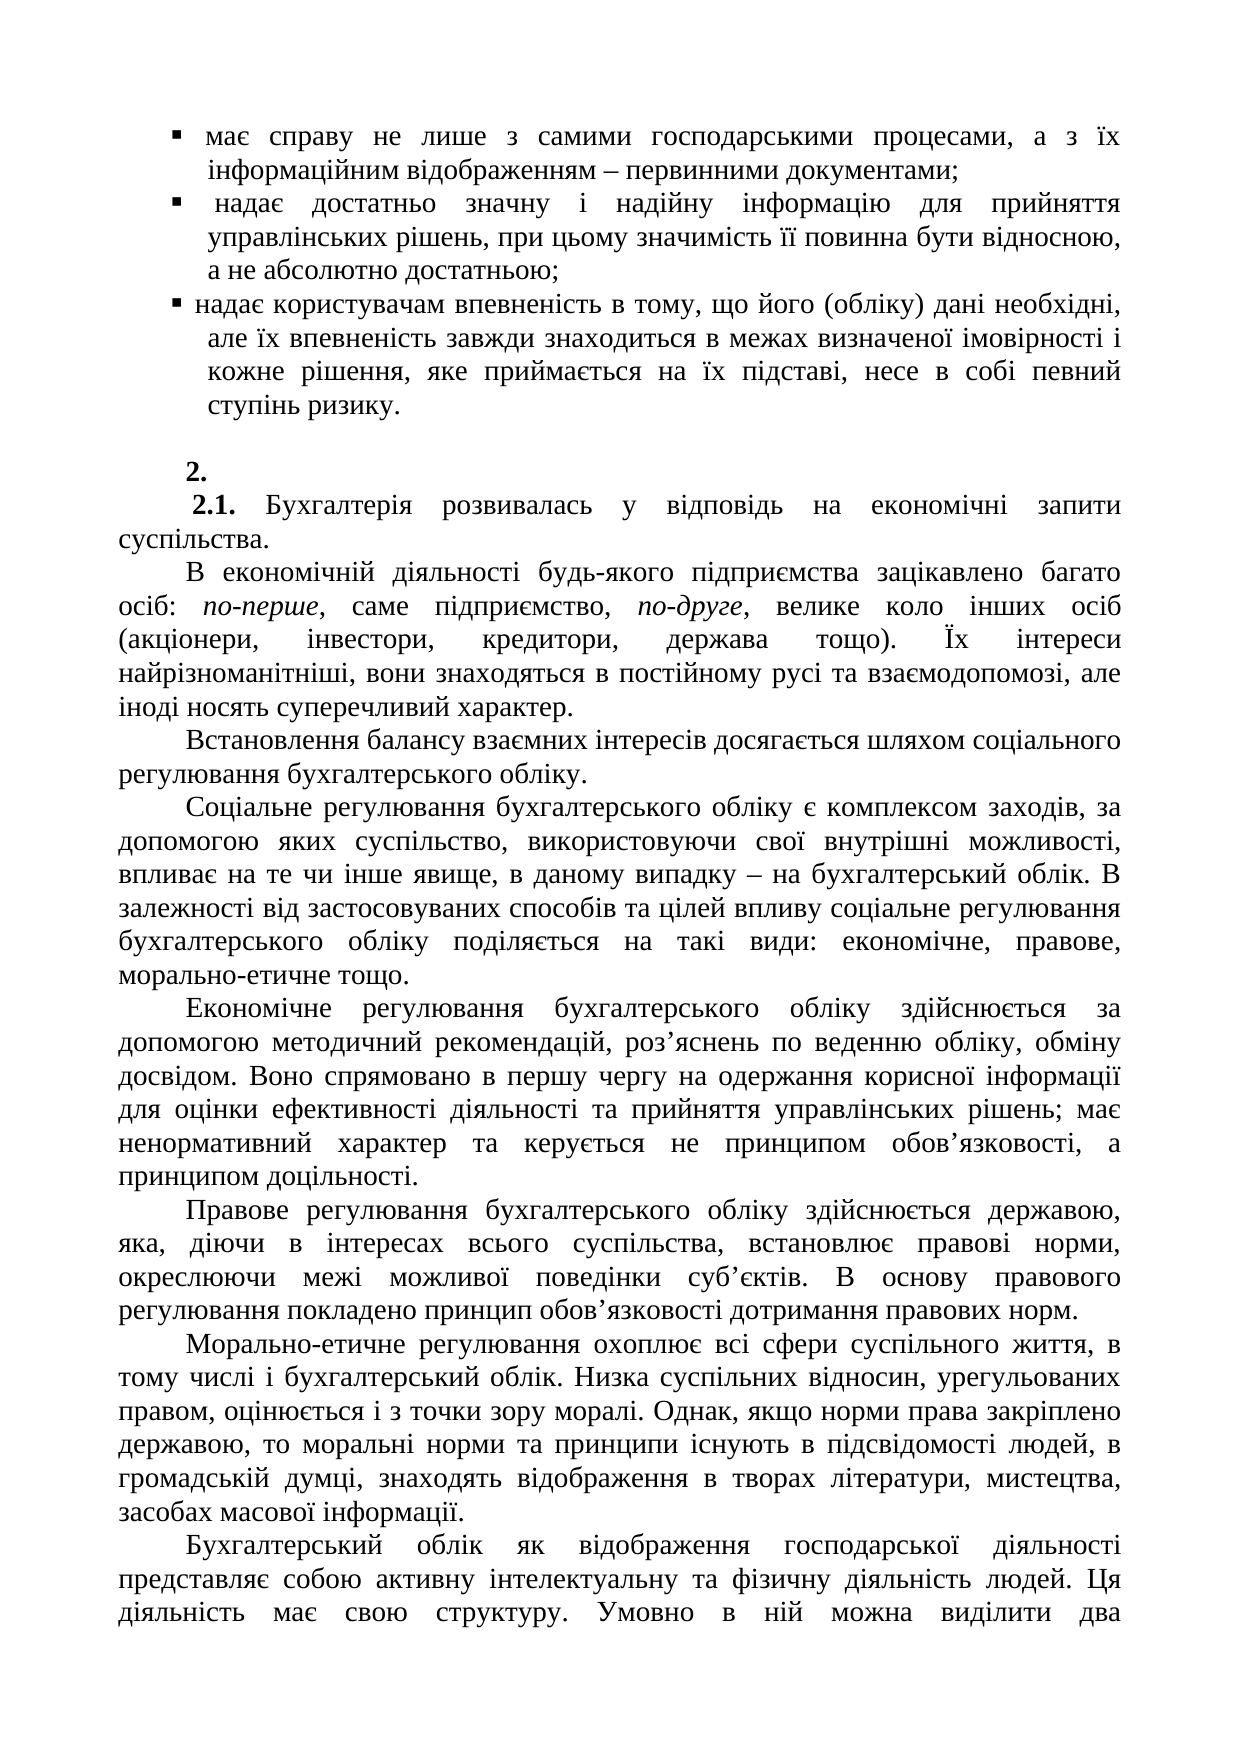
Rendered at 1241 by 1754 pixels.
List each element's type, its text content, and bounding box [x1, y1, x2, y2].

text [118, 1527, 1122, 1628]
text 2.1. Бухгалтерія розвивалась у відповідь на економічні запити суспільства. [118, 487, 1122, 554]
text 2. [118, 454, 1122, 487]
list надає користувачам впевненість в тому, що його (обліку) дані необхідні, але їх впевненість завжди знаходиться в межах визначеної імовірності і кожне рішення, яке приймається на їх підставі, несе в собі певний ступінь ризику. [170, 286, 1122, 420]
list має справу не лише з самими господарськими процесами, а з їх інформаційним відображенням – первинними документами; [170, 118, 1122, 185]
text В економічній діяльності будь-якого підприємства зацікавлено багато осіб: по-перше, саме підприємство, по-друге, велике коло інших осіб (акціонери, інвестори, кредитори, держава тощо). Їх інтереси найрізноманітніші, вони знаходяться в постійному русі та взаємодопомозі, але іноді носять суперечливий характер. [118, 554, 1122, 722]
list надає достатньо значну і надійну інформацію для прийняття управлінських рішень, при цьому значимість її повинна бути відносною, а не абсолютно достатньою; [170, 185, 1122, 286]
text Морально-етичне регулювання охоплює всі сфери суспільного життя, в тому числі і бухгалтерський облік. Низка суспільних відносин, урегульованих правом, оцінюється і з точки зору моралі. Однак, якщо норми права закріплено державою, то моральні норми та принципи існують в підсвідомості людей, в громадській думці, знаходять відображення в творах літератури, мистецтва, засобах масової інформації. [118, 1326, 1122, 1527]
text Встановлення балансу взаємних інтересів досягається шляхом соціального регулювання бухгалтерського обліку. [118, 722, 1122, 789]
text Економічне регулювання бухгалтерського обліку здійснюється за допомогою методичний рекомендацій, роз’яснень по веденню обліку, обміну досвідом. Воно спрямовано в першу чергу на одержання корисної інформації для оцінки ефективності діяльності та прийняття управлінських рішень; має ненормативний характер та керується не принципом обов’язковості, а принципом доцільності. [118, 991, 1122, 1192]
text Соціальне регулювання бухгалтерського обліку є комплексом заходів, за допомогою яких суспільство, використовуючи свої внутрішні можливості, впливає на те чи інше явище, в даному випадку – на бухгалтерський облік. В залежності від застосовуваних способів та цілей впливу соціальне регулювання бухгалтерського обліку поділяється на такі види: економічне, правове, морально-етичне тощо. [118, 789, 1122, 991]
text Правове регулювання бухгалтерського обліку здійснюється державою, яка, діючи в інтересах всього суспільства, встановлює правові норми, окреслюючи межі можливої поведінки суб’єктів. В основу правового регулювання покладено принцип обов’язковості дотримання правових норм. [118, 1192, 1122, 1326]
